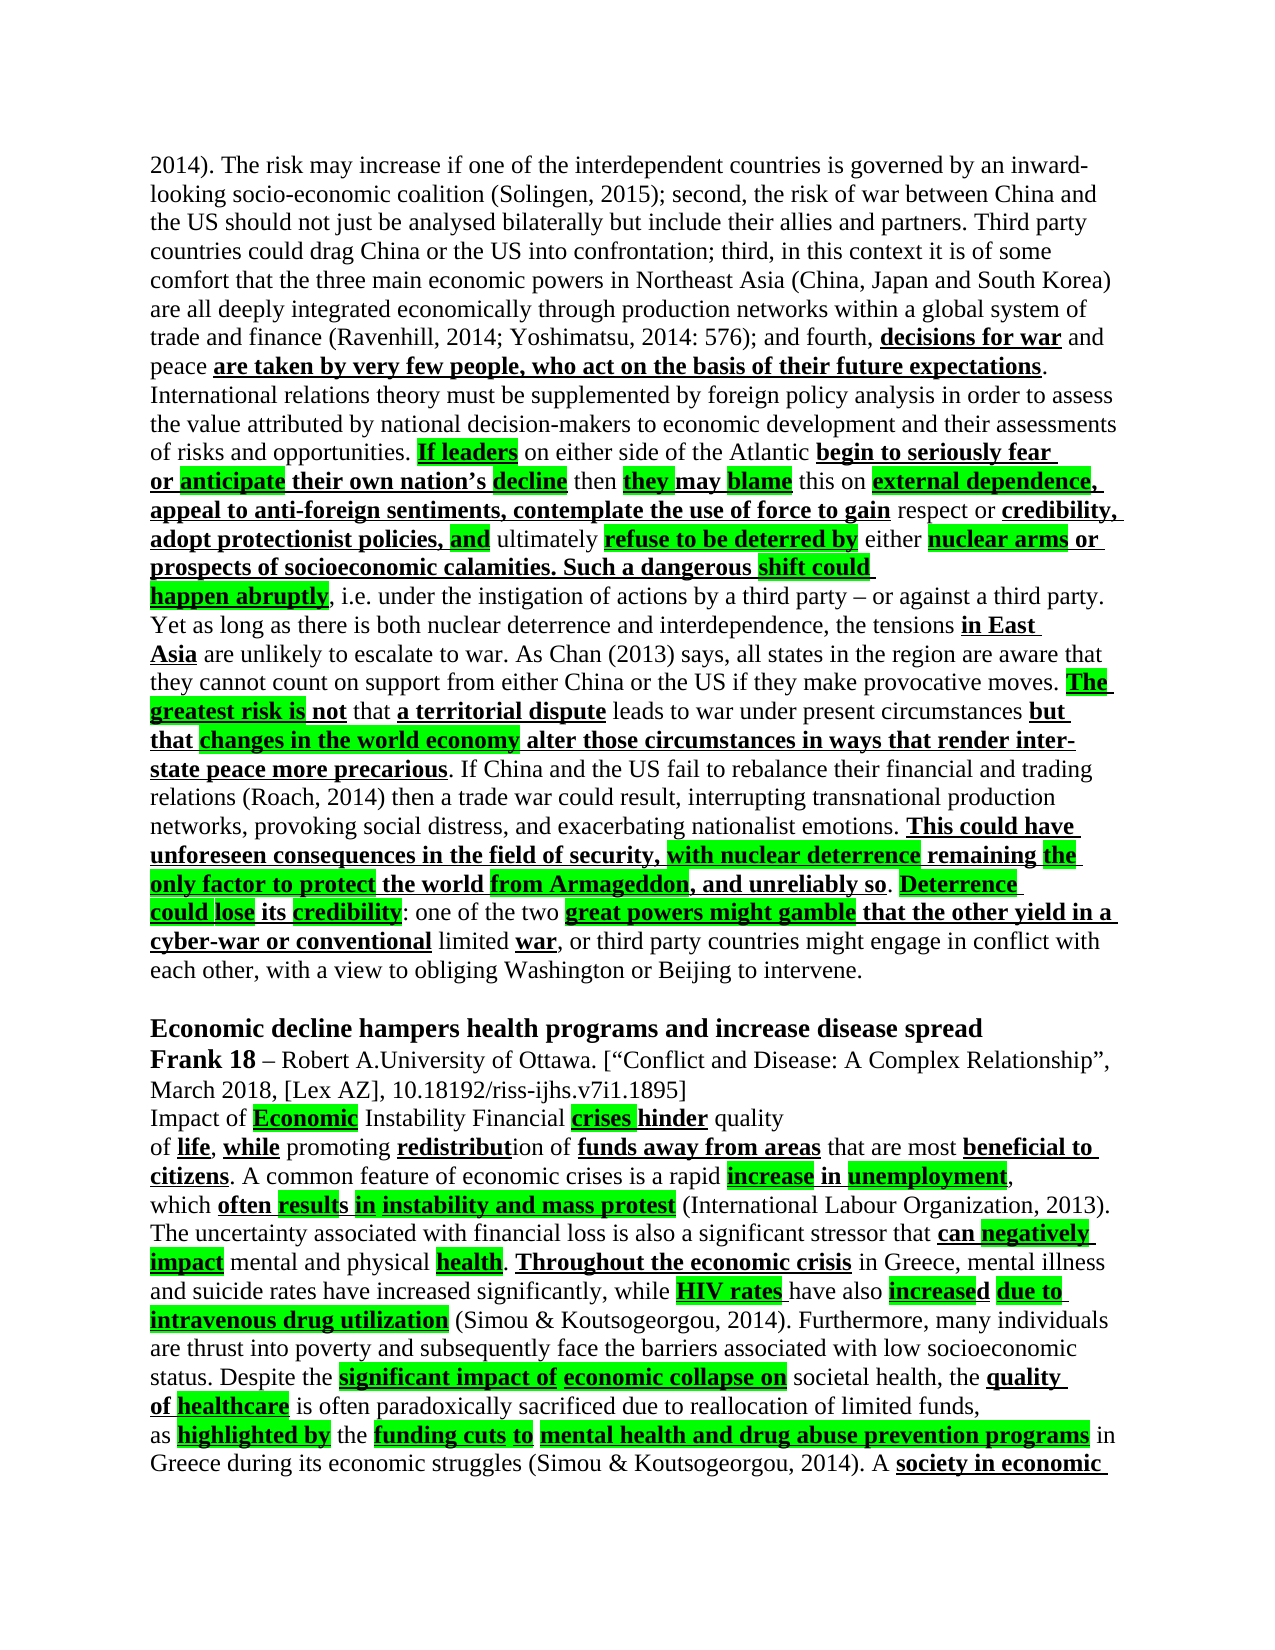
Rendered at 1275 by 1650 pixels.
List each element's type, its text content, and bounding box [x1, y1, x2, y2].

text Frank 18 – Robert A.University of Ottawa. [“Conflict and Disease: A Complex Relationship”, March 2018, [Lex AZ], 10.18192/riss-ijhs.v7i1.1895] [150, 1044, 1125, 1103]
text Economic decline hampers health programs and increase disease spread [150, 1012, 1125, 1044]
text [150, 150, 1125, 984]
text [150, 1103, 1125, 1477]
